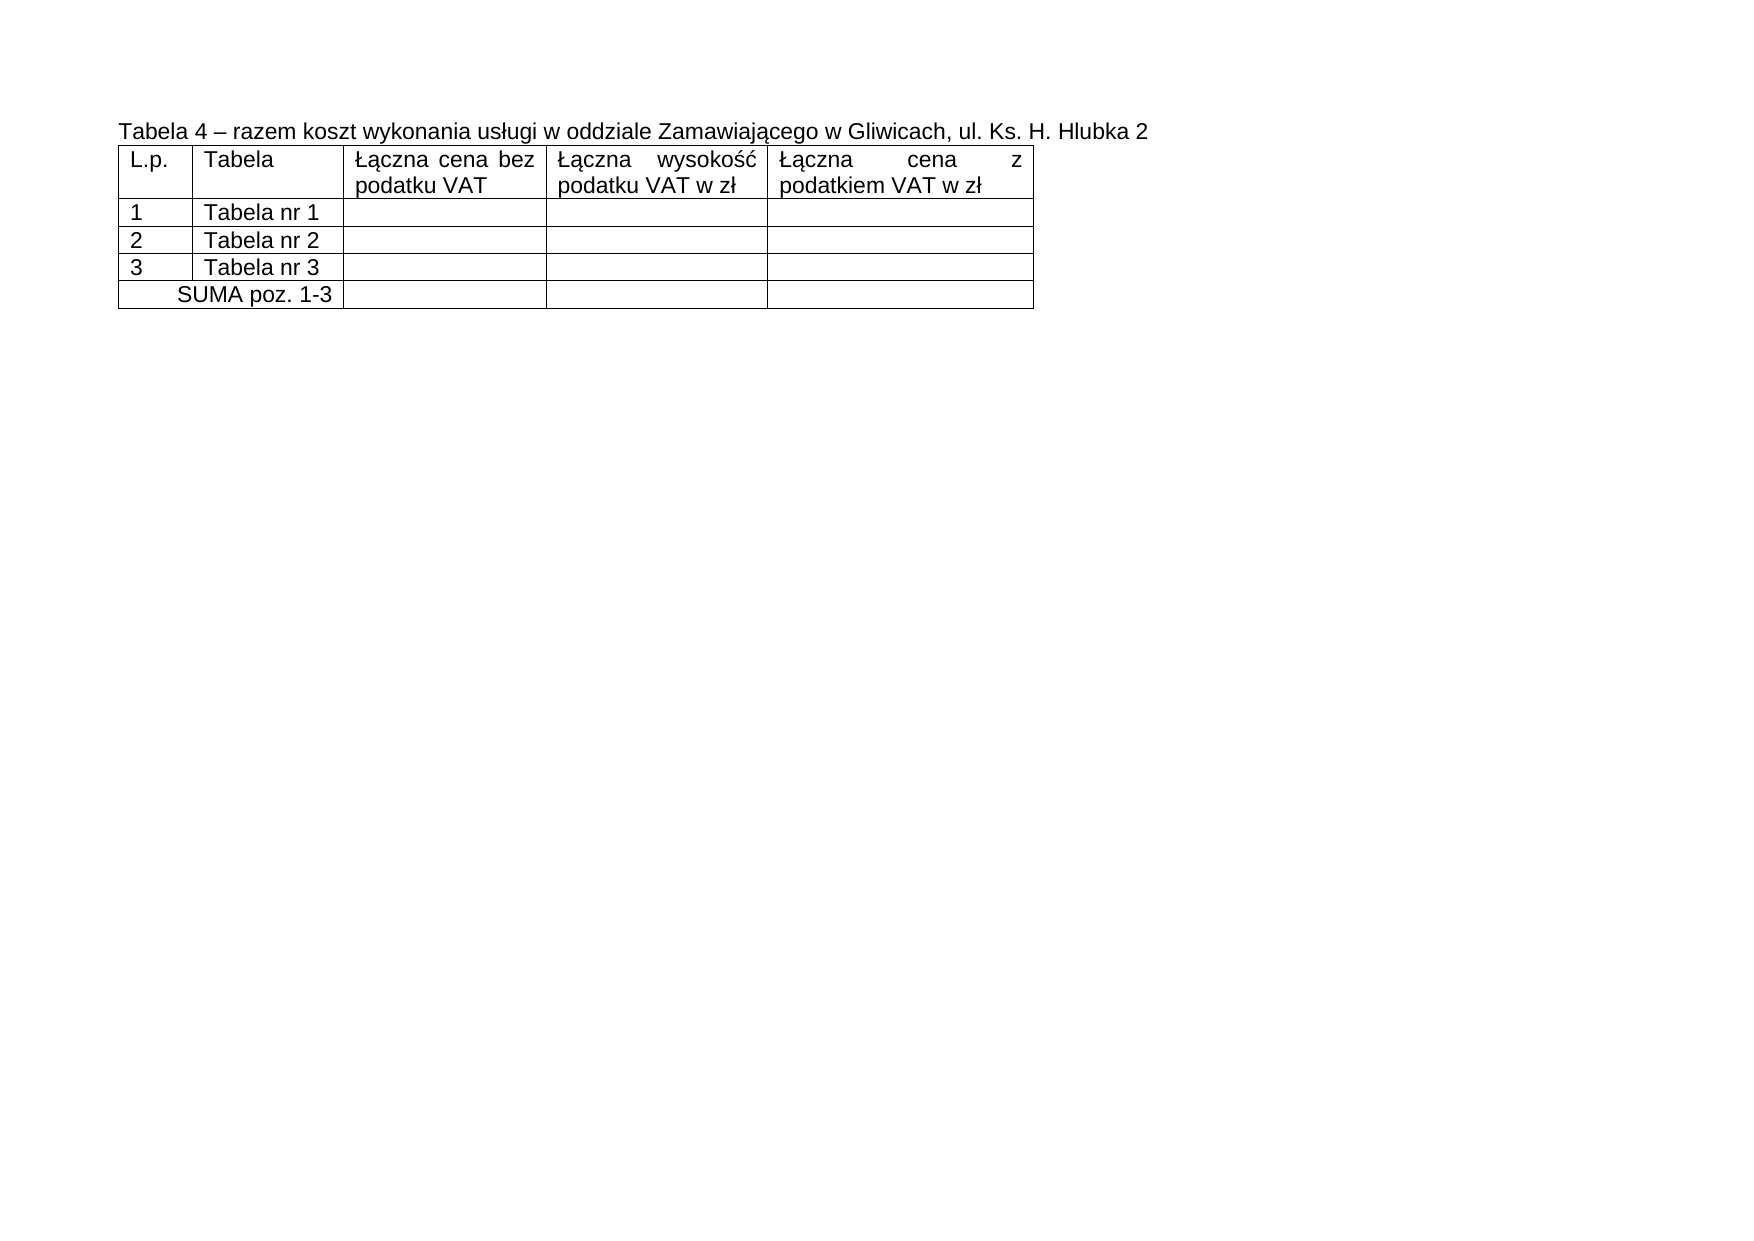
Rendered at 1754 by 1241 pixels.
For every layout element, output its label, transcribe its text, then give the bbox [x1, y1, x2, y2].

table_cell [547, 199, 767, 226]
table_header Tabela [193, 146, 343, 198]
table_cell [547, 254, 767, 280]
table_cell [768, 254, 1033, 280]
table_cell [768, 199, 1033, 226]
table_cell [547, 227, 767, 253]
table_cell SUMA poz. 1-3 [119, 281, 343, 308]
table_cell [547, 281, 767, 308]
table_header Łączna wysokość podatku VAT w zł [547, 146, 767, 198]
table_cell 3 [119, 254, 192, 280]
table_cell [344, 227, 546, 253]
table_cell 2 [119, 227, 192, 253]
table_cell Tabela nr 2 [193, 227, 343, 253]
table_cell [768, 227, 1033, 253]
table_header Łączna cena bez podatku VAT [344, 146, 546, 198]
table_cell [344, 254, 546, 280]
table_cell Tabela nr 3 [193, 254, 343, 280]
table_cell [344, 199, 546, 226]
table_header Łączna cena z podatkiem VAT w zł [768, 146, 1033, 198]
table_cell Tabela nr 1 [193, 199, 343, 226]
table_cell [768, 281, 1033, 308]
table_header L.p. [119, 146, 192, 198]
table_cell 1 [119, 199, 192, 226]
table_cell [344, 281, 546, 308]
text Tabela 4 – razem koszt wykonania usługi w oddziale Zamawiającego w Gliwicach, ul. Ks. H. Hlubka 2 [118, 118, 1636, 144]
